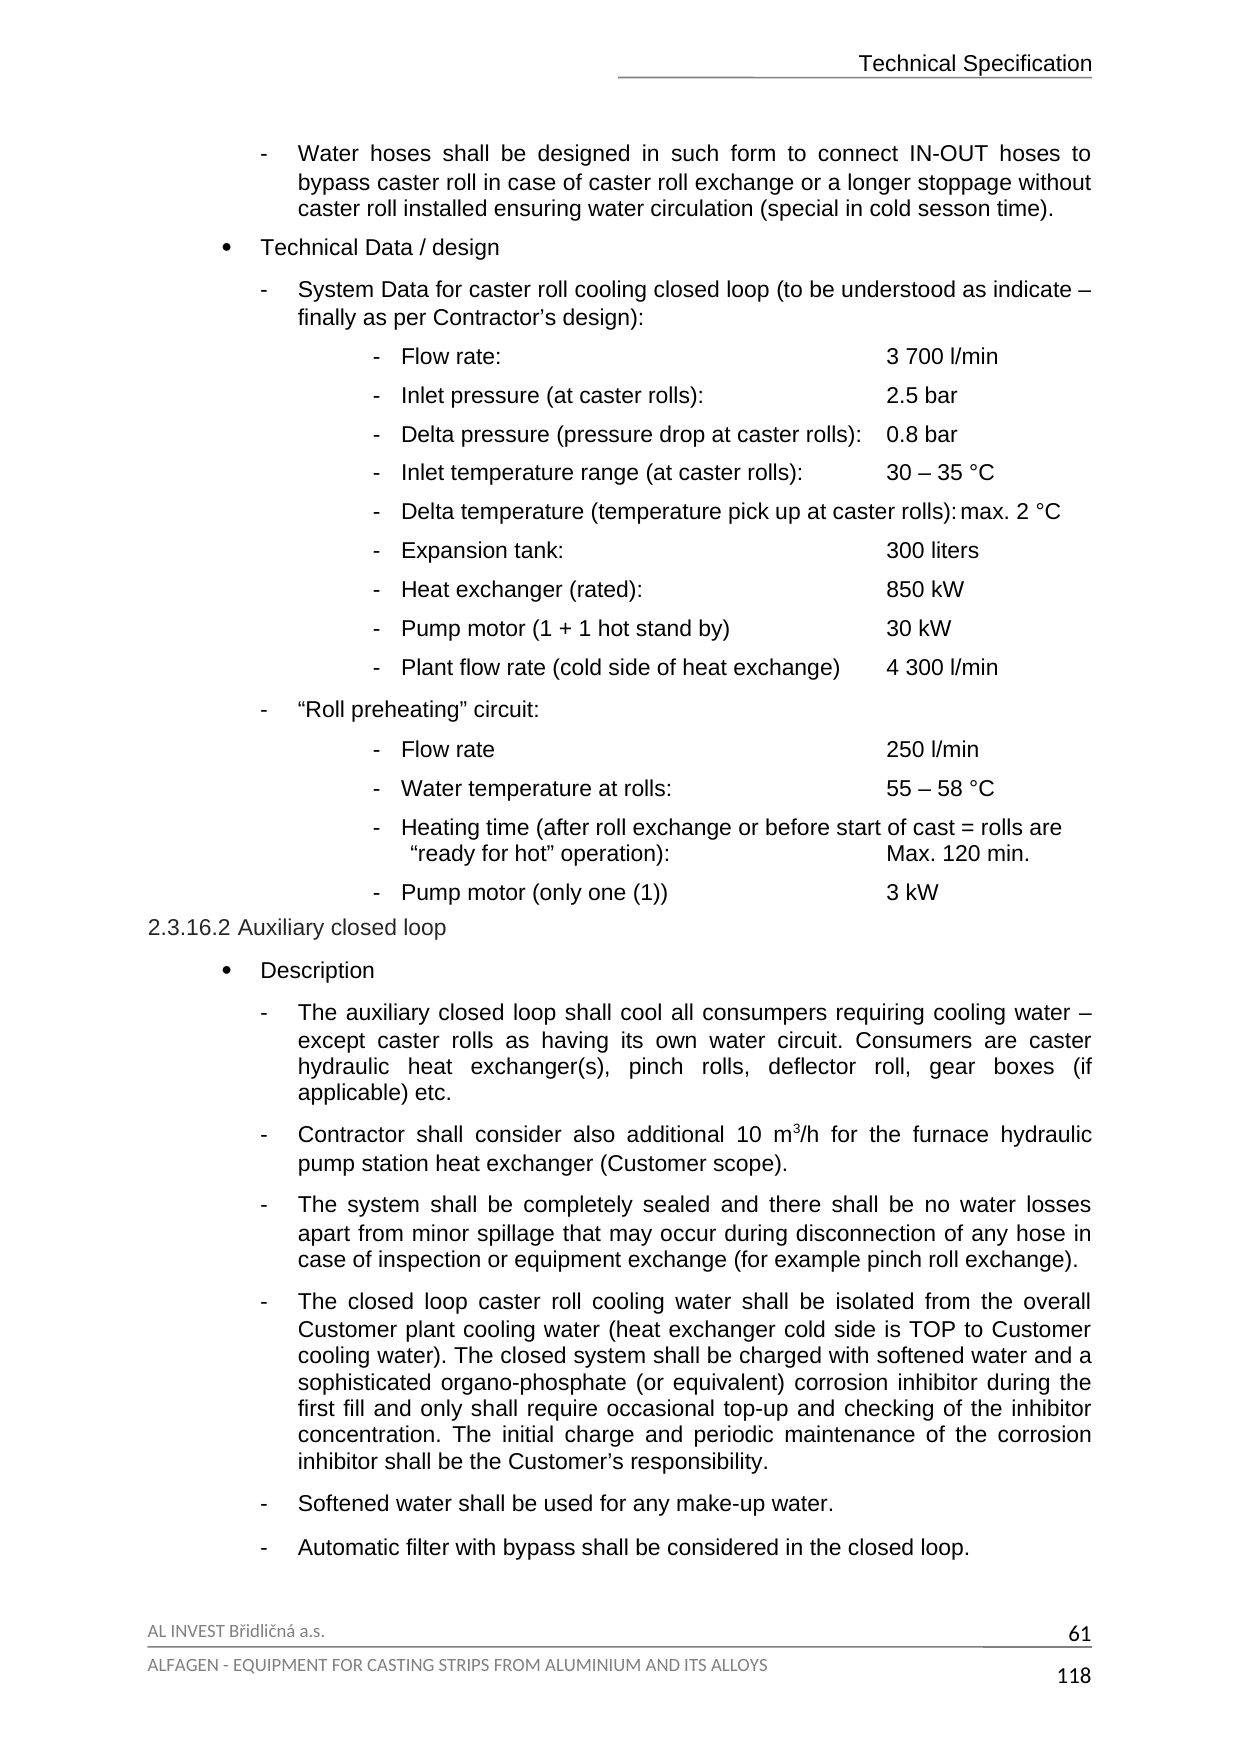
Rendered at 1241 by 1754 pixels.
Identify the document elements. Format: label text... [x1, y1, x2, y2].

list Heat exchanger (rated): 850 kW [373, 576, 1092, 602]
list The closed loop caster roll cooling water shall be isolated from the overall Customer plant cooling water (heat exchanger cold side is TOP to Customer cooling water). The closed system shall be charged with softened water and a sophisticated organo-phosphate (or equivalent) corrosion inhibitor during the first fill and only shall require occasional top-up and checking of the inhibitor concentration. The initial charge and periodic maintenance of the corrosion inhibitor shall be the Customer’s responsibility. [260, 1285, 1092, 1474]
list Auxiliary closed loop [148, 914, 1092, 940]
list Delta temperature (temperature pick up at caster rolls): max. 2 °C [373, 498, 1092, 524]
list Contractor shall consider also additional 10 m3/h for the furnace hydraulic pump station heat exchanger (Customer scope). [260, 1118, 1092, 1176]
list Inlet temperature range (at caster rolls): 30 – 35 °C [373, 459, 1092, 486]
list Flow rate: 3 700 l/min [373, 343, 1092, 369]
list Technical Data / design [223, 234, 1092, 260]
list Delta pressure (pressure drop at caster rolls): 0.8 bar [373, 421, 1092, 447]
list Heating time (after roll exchange or before start of cast = rolls are “ready for hot” operation): Max. 120 min. [373, 814, 1092, 867]
list “Roll preheating” circuit: [260, 692, 1092, 724]
list Inlet pressure (at caster rolls): 2.5 bar [373, 382, 1092, 408]
list Pump motor (only one (1)) 3 kW [373, 879, 1092, 906]
list The auxiliary closed loop shall cool all consumpers requiring cooling water – except caster rolls as having its own water circuit. Consumers are caster hydraulic heat exchanger(s), pinch rolls, deflector roll, gear boxes (if applicable) etc. [260, 995, 1092, 1106]
list The system shall be completely sealed and there shall be no water losses apart from minor spillage that may occur during disconnection of any hose in case of inspection or equipment exchange (for example pinch roll exchange). [260, 1188, 1092, 1272]
list Expansion tank: 300 liters [373, 537, 1092, 563]
list Softened water shall be used for any make-up water. [260, 1487, 1092, 1518]
list Water temperature at rolls: 55 – 58 °C [373, 775, 1092, 801]
list Pump motor (1 + 1 hot stand by) 30 kW [373, 615, 1092, 641]
list Automatic filter with bypass shall be considered in the closed loop. [260, 1530, 1092, 1562]
list Description [223, 957, 1092, 983]
list System Data for caster roll cooling closed loop (to be understood as indicate – finally as per Contractor’s design): [260, 273, 1092, 330]
list Flow rate 250 l/min [373, 736, 1092, 763]
list Plant flow rate (cold side of heat exchange) 4 300 l/min [373, 654, 1092, 680]
list Water hoses shall be designed in such form to connect IN-OUT hoses to bypass caster roll in case of caster roll exchange or a longer stoppage without caster roll installed ensuring water circulation (special in cold sesson time). [260, 137, 1092, 221]
